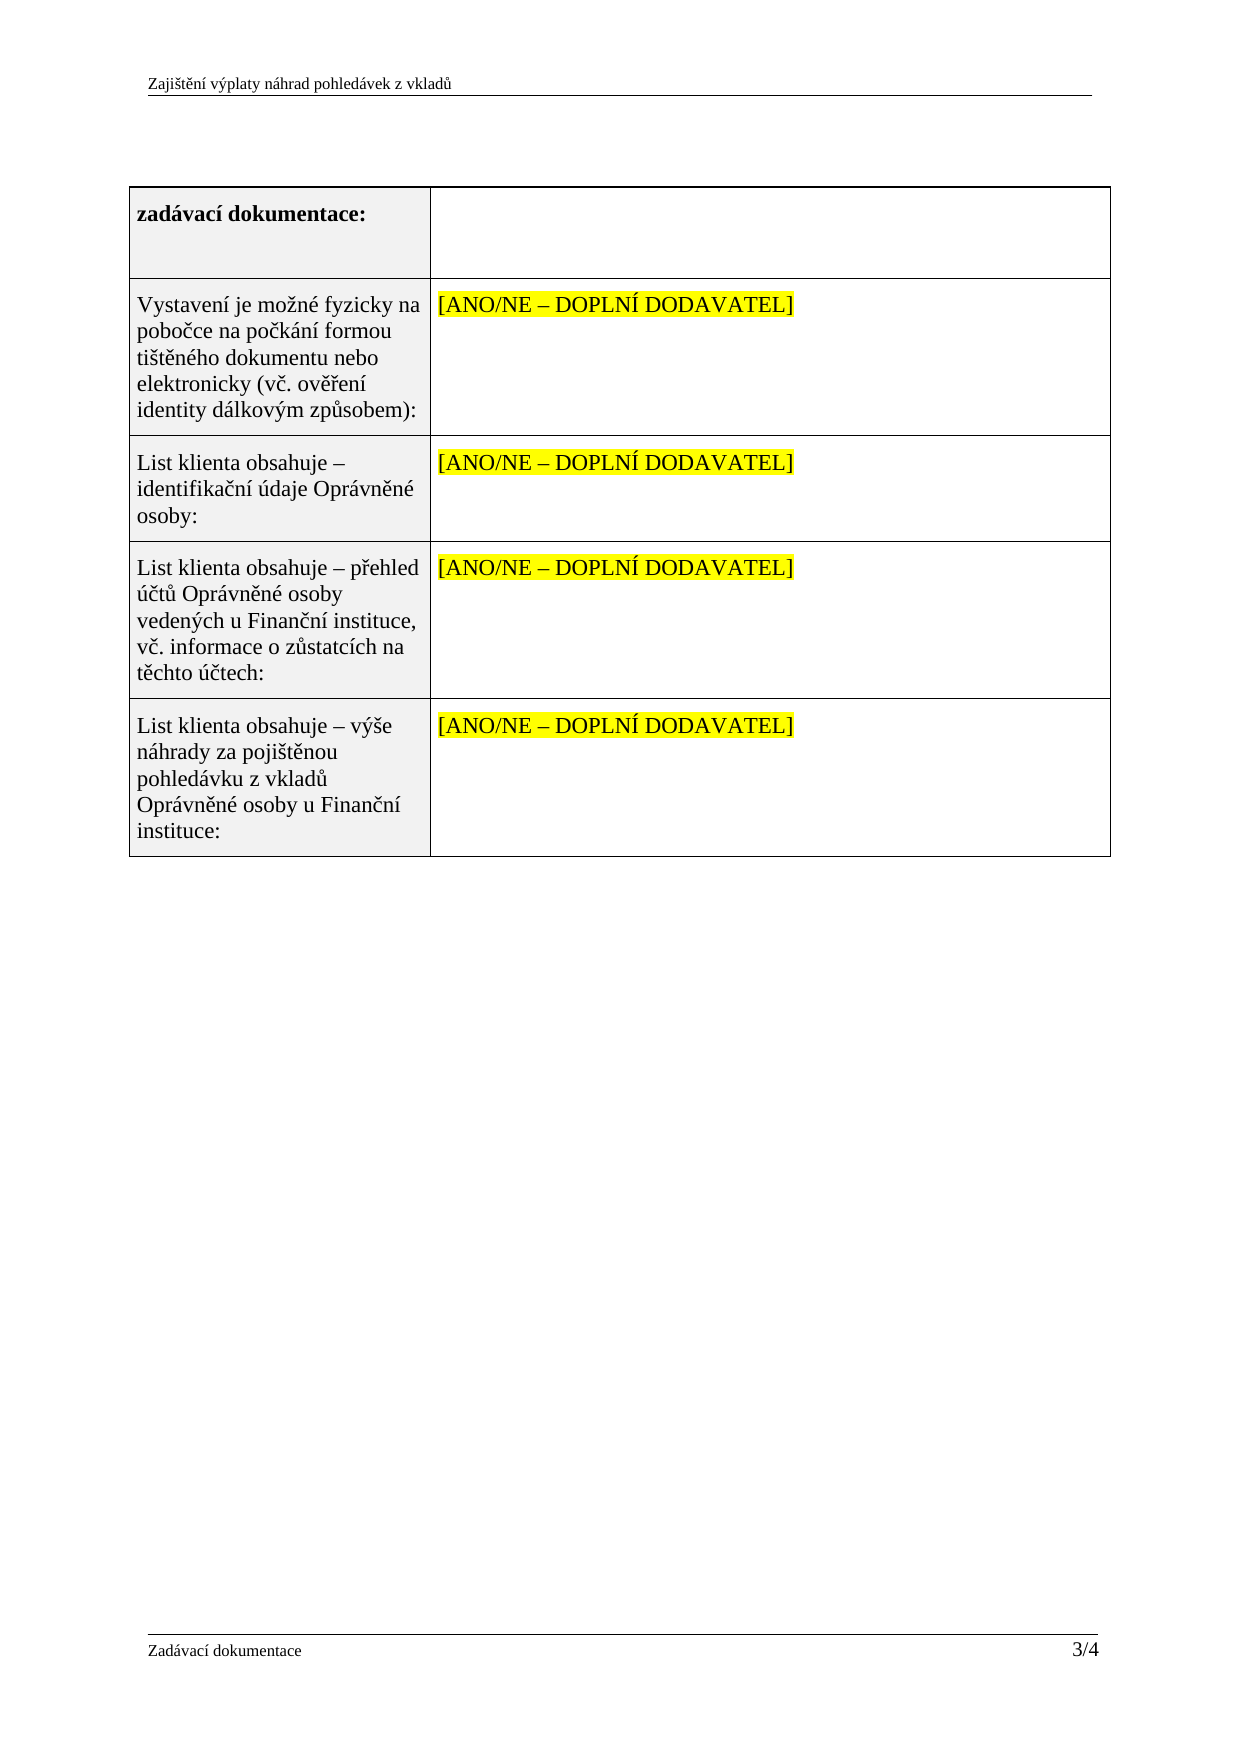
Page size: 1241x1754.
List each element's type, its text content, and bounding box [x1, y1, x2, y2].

table_cell [ANO/NE – DOPLNÍ DODAVATEL] [431, 542, 1110, 698]
table_cell Vystavení je možné fyzicky na pobočce na počkání formou tištěného dokumentu nebo elektronicky (vč. ověření identity dálkovým způsobem): [130, 279, 430, 435]
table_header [431, 188, 1110, 278]
table_cell [ANO/NE – DOPLNÍ DODAVATEL] [431, 699, 1110, 856]
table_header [130, 188, 430, 278]
table_cell [ANO/NE – DOPLNÍ DODAVATEL] [431, 436, 1110, 541]
table_cell List klienta obsahuje – výše náhrady za pojištěnou pohledávku z vkladů Oprávněné osoby u Finanční instituce: [130, 699, 430, 856]
table_cell [ANO/NE – DOPLNÍ DODAVATEL] [431, 279, 1110, 435]
table_cell List klienta obsahuje – identifikační údaje Oprávněné osoby: [130, 436, 430, 541]
table_cell List klienta obsahuje – přehled účtů Oprávněné osoby vedených u Finanční instituce, vč. informace o zůstatcích na těchto účtech: [130, 542, 430, 698]
